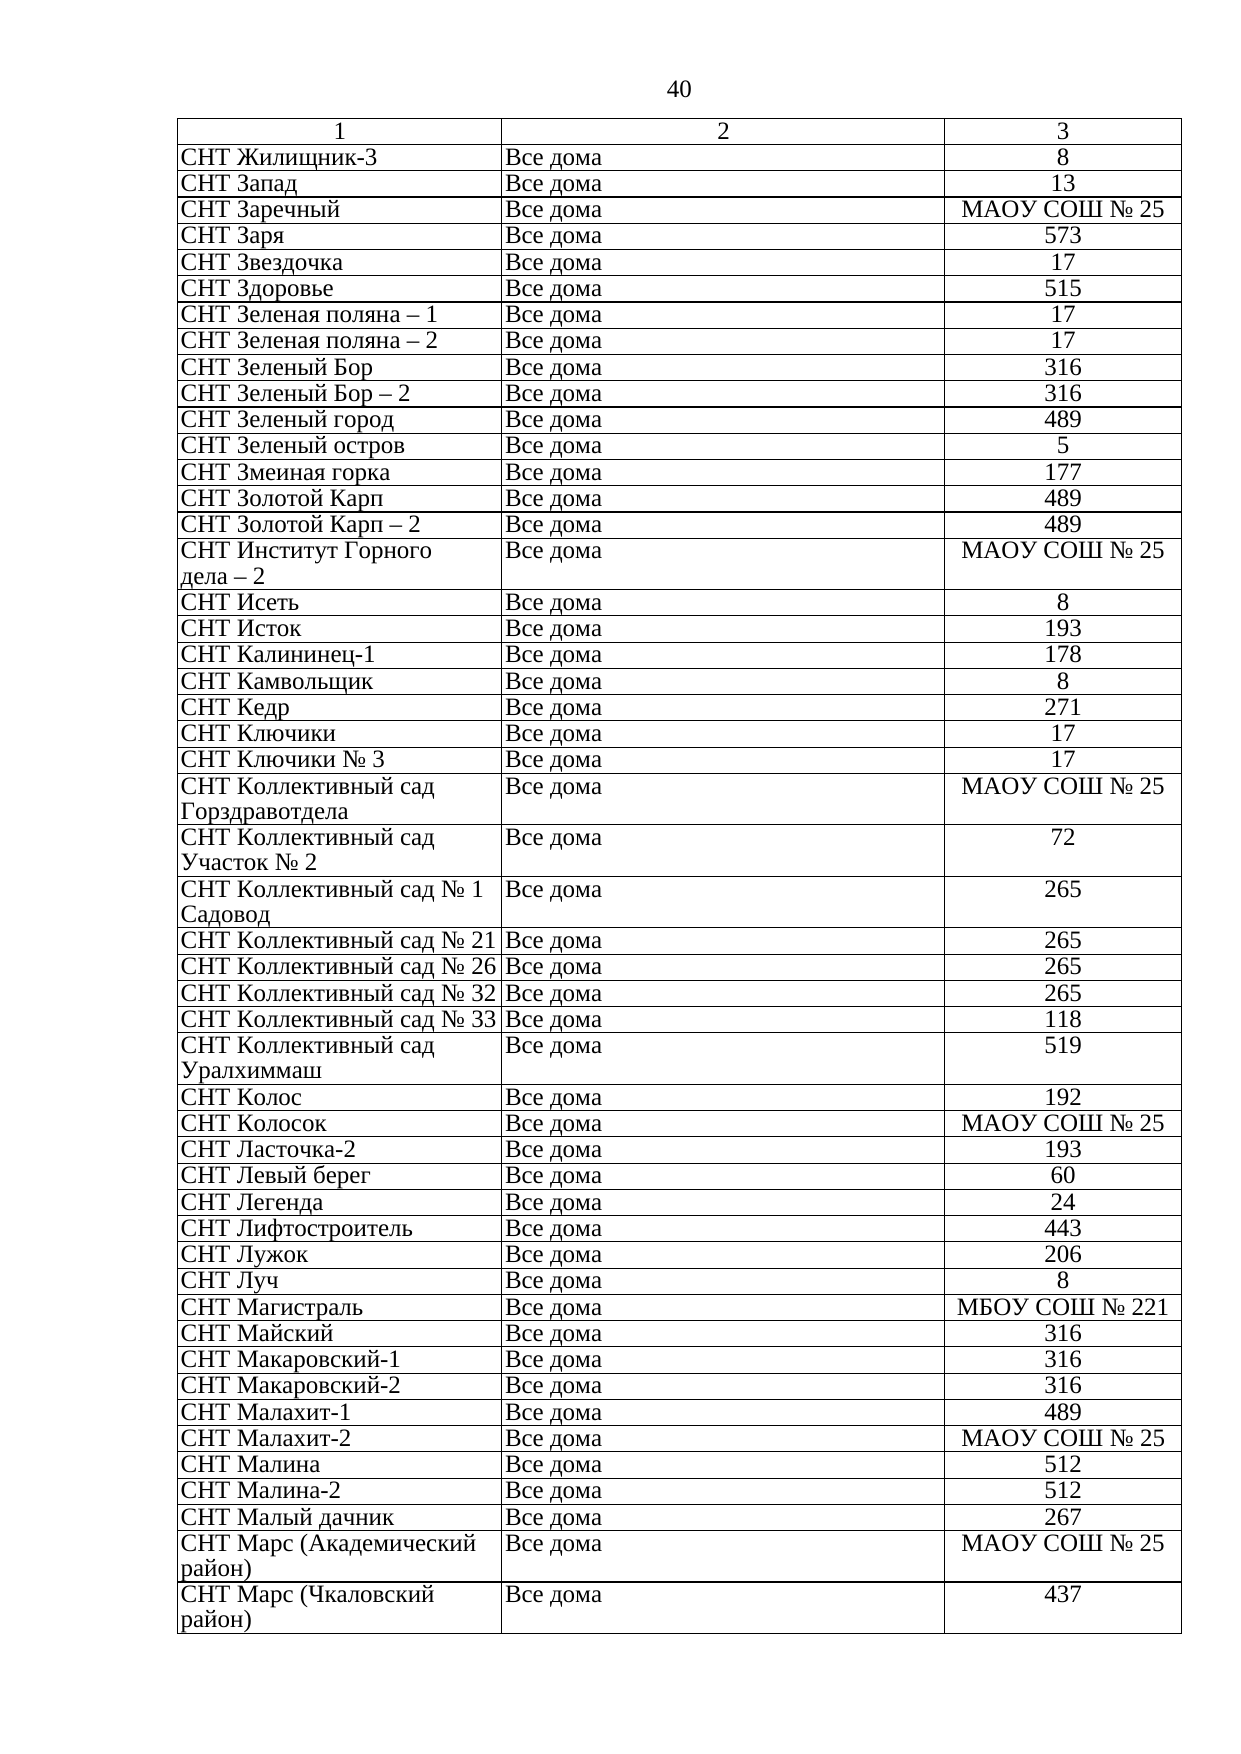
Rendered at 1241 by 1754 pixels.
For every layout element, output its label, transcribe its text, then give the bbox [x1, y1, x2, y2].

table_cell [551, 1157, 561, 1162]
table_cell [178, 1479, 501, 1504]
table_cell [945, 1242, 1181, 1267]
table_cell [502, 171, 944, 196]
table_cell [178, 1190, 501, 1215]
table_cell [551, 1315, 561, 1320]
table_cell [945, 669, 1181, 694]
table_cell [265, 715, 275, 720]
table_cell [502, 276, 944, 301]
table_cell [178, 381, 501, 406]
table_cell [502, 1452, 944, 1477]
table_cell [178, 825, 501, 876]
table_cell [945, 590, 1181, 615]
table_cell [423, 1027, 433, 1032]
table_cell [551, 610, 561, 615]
table_header 1 [178, 119, 501, 144]
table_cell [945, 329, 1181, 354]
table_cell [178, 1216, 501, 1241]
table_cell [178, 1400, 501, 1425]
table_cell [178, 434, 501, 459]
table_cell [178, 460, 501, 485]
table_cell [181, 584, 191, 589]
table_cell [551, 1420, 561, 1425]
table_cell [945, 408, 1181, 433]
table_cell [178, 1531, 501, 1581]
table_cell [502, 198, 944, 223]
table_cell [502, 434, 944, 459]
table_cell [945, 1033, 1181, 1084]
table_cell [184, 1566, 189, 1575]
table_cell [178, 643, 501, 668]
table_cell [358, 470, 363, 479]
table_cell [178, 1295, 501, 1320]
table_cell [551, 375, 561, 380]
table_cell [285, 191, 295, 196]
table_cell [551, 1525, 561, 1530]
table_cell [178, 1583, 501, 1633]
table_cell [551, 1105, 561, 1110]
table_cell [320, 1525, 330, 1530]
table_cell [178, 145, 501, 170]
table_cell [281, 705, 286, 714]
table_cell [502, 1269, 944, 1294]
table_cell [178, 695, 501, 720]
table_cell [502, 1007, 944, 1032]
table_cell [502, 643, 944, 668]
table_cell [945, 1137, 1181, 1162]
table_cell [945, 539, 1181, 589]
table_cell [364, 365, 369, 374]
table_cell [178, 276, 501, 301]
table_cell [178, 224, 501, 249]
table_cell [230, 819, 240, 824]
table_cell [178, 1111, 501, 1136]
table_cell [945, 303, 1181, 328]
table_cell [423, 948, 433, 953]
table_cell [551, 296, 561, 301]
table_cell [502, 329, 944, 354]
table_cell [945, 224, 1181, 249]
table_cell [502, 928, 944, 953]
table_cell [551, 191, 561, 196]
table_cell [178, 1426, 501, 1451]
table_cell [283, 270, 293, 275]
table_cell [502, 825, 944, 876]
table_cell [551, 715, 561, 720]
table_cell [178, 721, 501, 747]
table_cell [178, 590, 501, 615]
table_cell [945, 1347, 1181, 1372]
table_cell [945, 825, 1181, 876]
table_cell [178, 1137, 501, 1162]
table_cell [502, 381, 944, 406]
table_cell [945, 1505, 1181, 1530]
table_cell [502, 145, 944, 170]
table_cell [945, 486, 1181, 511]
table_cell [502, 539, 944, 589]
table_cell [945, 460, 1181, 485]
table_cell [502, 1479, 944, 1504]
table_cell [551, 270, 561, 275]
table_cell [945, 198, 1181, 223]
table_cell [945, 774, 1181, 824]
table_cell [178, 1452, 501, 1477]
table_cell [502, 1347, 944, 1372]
table_header 2 [502, 119, 944, 144]
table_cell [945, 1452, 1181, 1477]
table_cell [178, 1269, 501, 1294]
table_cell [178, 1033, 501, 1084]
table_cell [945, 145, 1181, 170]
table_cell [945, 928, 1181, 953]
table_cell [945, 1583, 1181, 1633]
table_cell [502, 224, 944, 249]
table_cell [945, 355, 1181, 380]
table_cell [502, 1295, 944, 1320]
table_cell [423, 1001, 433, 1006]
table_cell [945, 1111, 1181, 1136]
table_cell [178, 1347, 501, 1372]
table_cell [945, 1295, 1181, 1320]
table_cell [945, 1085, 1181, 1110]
table_header 3 [945, 119, 1181, 144]
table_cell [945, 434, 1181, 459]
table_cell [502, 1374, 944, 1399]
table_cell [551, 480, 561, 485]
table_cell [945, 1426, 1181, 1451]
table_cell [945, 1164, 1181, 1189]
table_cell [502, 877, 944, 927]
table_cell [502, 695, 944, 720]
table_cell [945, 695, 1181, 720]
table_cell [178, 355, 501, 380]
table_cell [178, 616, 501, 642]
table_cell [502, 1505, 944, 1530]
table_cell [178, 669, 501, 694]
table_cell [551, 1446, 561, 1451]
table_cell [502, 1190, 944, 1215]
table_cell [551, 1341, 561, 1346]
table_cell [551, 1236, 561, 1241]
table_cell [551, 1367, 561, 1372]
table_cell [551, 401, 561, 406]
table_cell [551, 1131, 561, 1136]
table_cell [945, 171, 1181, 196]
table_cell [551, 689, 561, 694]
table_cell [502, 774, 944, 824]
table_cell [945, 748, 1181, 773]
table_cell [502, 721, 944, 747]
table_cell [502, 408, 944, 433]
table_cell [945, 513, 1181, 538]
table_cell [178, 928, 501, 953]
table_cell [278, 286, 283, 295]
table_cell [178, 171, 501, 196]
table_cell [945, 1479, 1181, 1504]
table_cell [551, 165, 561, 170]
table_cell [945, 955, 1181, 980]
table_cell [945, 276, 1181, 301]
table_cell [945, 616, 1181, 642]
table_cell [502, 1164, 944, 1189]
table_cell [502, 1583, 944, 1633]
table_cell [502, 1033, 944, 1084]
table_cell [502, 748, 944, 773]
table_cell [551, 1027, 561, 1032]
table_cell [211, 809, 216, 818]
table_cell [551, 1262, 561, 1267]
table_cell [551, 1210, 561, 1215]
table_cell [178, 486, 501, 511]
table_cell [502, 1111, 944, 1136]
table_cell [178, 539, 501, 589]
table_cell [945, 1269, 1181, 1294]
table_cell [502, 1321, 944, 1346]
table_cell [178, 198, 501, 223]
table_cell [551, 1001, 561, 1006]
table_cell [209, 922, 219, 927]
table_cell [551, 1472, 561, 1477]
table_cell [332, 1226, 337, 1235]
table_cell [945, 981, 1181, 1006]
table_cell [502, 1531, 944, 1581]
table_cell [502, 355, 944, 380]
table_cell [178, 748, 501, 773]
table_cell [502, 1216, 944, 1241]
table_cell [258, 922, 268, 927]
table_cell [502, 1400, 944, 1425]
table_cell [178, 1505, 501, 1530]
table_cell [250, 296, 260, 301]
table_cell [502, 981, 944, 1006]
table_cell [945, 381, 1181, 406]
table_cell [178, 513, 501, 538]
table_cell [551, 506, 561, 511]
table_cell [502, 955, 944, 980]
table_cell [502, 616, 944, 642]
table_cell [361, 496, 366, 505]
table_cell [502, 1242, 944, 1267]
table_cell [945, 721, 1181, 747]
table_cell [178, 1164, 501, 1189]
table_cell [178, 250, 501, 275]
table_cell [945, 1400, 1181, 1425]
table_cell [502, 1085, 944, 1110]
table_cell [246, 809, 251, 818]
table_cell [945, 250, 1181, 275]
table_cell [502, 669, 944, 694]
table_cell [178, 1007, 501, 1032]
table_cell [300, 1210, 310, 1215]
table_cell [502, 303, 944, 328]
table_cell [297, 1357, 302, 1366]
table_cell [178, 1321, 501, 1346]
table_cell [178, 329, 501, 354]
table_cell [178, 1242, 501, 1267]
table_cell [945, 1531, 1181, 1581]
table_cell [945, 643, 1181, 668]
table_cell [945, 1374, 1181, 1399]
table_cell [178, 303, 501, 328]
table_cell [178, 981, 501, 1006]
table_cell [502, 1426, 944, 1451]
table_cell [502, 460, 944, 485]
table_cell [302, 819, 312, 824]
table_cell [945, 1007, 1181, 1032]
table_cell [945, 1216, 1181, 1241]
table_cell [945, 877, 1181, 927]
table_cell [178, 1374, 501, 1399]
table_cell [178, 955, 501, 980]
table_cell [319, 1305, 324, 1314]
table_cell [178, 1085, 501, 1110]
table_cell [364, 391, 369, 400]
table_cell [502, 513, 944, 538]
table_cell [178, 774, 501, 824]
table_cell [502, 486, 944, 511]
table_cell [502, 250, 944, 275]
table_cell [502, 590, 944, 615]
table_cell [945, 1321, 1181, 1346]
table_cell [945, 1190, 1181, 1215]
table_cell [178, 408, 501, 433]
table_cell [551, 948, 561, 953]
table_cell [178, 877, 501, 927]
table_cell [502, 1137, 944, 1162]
